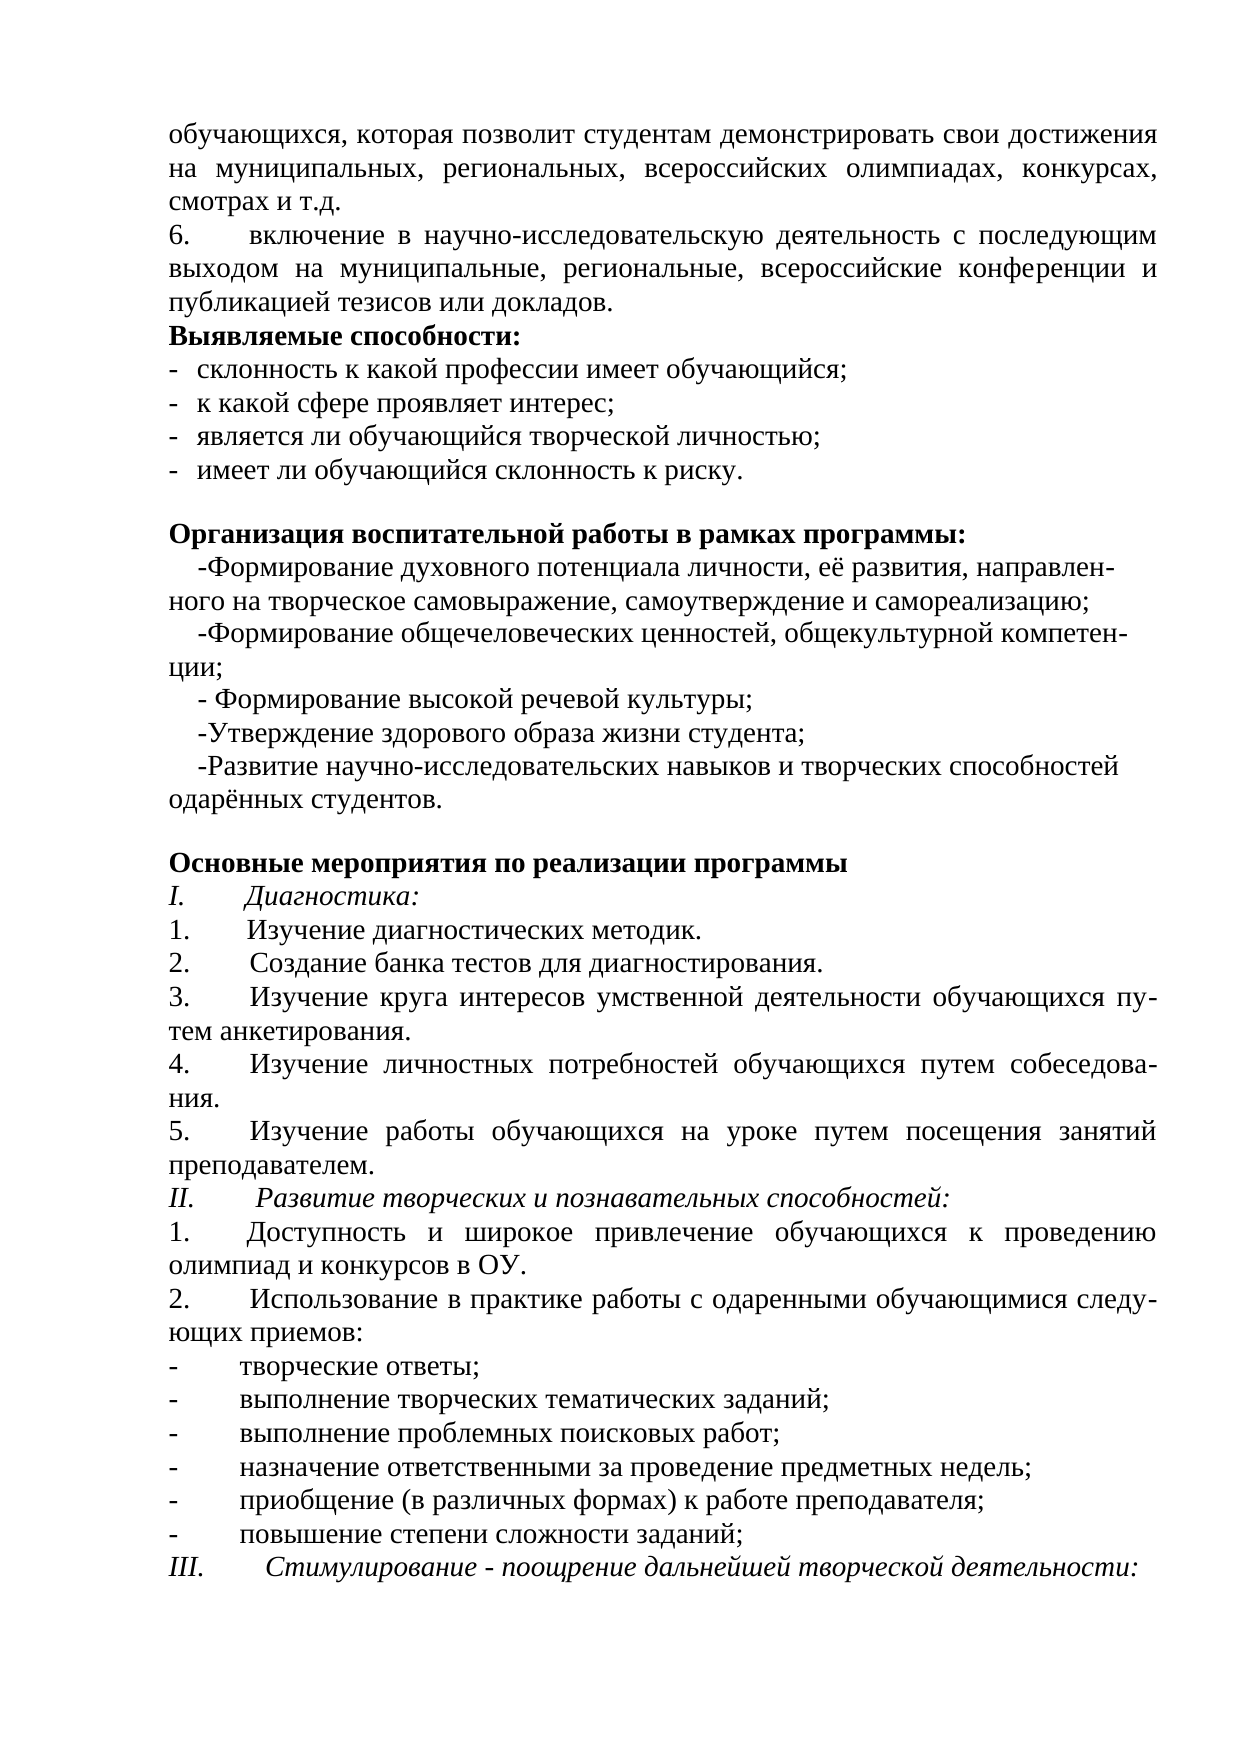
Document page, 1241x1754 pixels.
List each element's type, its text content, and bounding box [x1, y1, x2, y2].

list назначение ответственными за проведение предметных недель; [168, 1449, 1157, 1483]
text -Формирование духовного потенциала личности, её развития, направленного на творческое самовыражение, самоутверждение и самореализацию; [168, 551, 1157, 617]
text Выявляемые способности: [168, 318, 1157, 352]
list Стимулирование - поощрение дальнейшей творческой деятельности: [168, 1550, 1157, 1583]
text -Утверждение здорового образа жизни студента; [168, 716, 1157, 749]
list к какой сфере проявляет интерес; [168, 385, 1157, 419]
list Развитие творческих и познавательных способностей: [168, 1181, 1157, 1214]
list Изучение диагностических методик. [168, 913, 1157, 946]
list Диагностика: [168, 879, 1157, 913]
text Организация воспитательной работы в рамках программы: [168, 517, 1157, 551]
list Изучение личностных потребностей обучающихся путем собеседования. [168, 1047, 1157, 1114]
list Изучение круга интересов умственной деятельности обучающихся путем анкетирования. [168, 980, 1157, 1047]
list склонность к какой профессии имеет обучающийся; [168, 352, 1157, 385]
list является ли обучающийся творческой личностью; [168, 419, 1157, 452]
list повышение степени сложности заданий; [168, 1516, 1157, 1550]
list приобщение (в различных формах) к работе преподавателя; [168, 1483, 1157, 1516]
list творческие ответы; [168, 1349, 1157, 1382]
text - Формирование высокой речевой культуры; [168, 683, 1157, 716]
list выполнение проблемных поисковых работ; [168, 1416, 1157, 1449]
list включение в научно-исследовательскую деятельность с последующим выходом на муниципальные, региональные, всероссийские конференции и публикацией тезисов или докладов. [168, 217, 1157, 318]
text Основные мероприятия по реализации программы [168, 846, 1157, 879]
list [168, 117, 1157, 217]
list Создание банка тестов для диагностирования. [168, 946, 1157, 980]
list Доступность и широкое привлечение обучающихся к проведению олимпиад и конкурсов в ОУ. [168, 1214, 1157, 1282]
text -Формирование общечеловеческих ценностей, общекультурной компетенции; [168, 617, 1157, 683]
list Использование в практике работы с одаренными обучающимися следующих приемов: [168, 1282, 1157, 1349]
text -Развитие научно-исследовательских навыков и творческих способностей [168, 749, 1157, 782]
list Изучение работы обучающихся на уроке путем посещения занятий преподавателем. [168, 1114, 1157, 1181]
list выполнение творческих тематических заданий; [168, 1382, 1157, 1416]
text одарённых студентов. [168, 782, 1157, 815]
list имеет ли обучающийся склонность к риску. [168, 452, 1157, 486]
